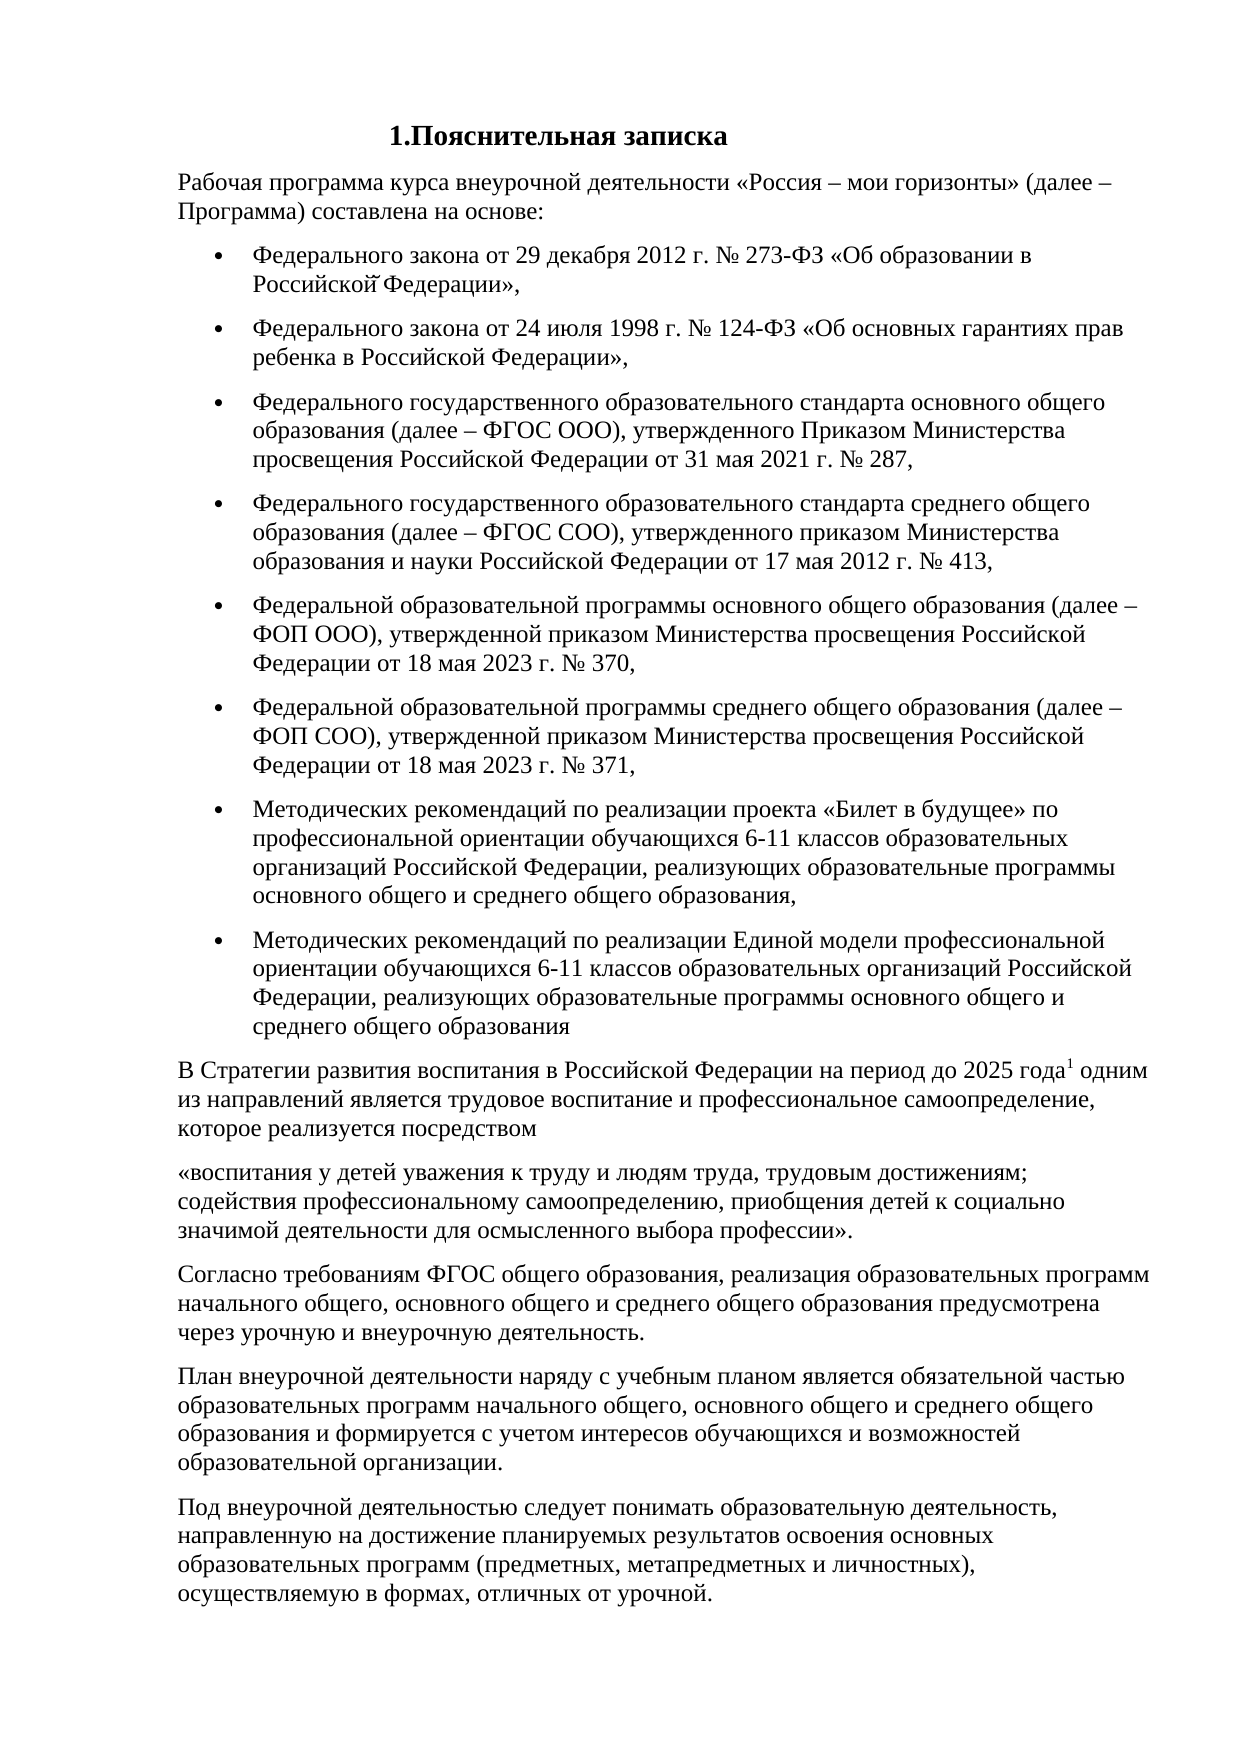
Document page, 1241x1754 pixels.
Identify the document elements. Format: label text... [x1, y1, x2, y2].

list Федерального закона от 29 декабря 2012 г. № 273-ФЗ «Об образовании в Российской̆ Федерации», [215, 240, 1152, 298]
text Рабочая программа курса внеурочной деятельности «Россия – мои горизонты» (далее – Программа) составлена на основе: [177, 167, 1152, 225]
list Федерального государственного образовательного стандарта среднего общего образования (далее – ФГОС СОО), утвержденного приказом Министерства образования и науки Российской Федерации от 17 мая 2012 г. № 413, [215, 488, 1152, 575]
list Федерального государственного образовательного стандарта основного общего образования (далее – ФГОС ООО), утвержденного Приказом Министерства просвещения Российской Федерации от 31 мая 2021 г. № 287, [215, 387, 1152, 473]
text «воспитания у детей уважения к труду и людям труда, трудовым достижениям; содействия профессиональному самоопределению, приобщения детей к социально значимой деятельности для осмысленного выбора профессии». [177, 1157, 1152, 1243]
text Согласно требованиям ФГОС общего образования, реализация образовательных программ начального общего, основного общего и среднего общего образования предусмотрена через урочную и внеурочную деятельность. [177, 1259, 1152, 1345]
text 1.Пояснительная записка [177, 118, 1152, 152]
text В Стратегии развития воспитания в Российской Федерации на период до 2025 года1 одним из направлений является трудовое воспитание и профессиональное самоопределение, которое реализуется посредством [177, 1055, 1152, 1142]
list Федеральной образовательной программы основного общего образования (далее – ФОП ООО), утвержденной приказом Министерства просвещения Российской Федерации от 18 мая 2023 г. № 370, [215, 590, 1152, 677]
list Методических рекомендаций по реализации Единой модели профессиональной ориентации обучающихся 6-11 классов образовательных организаций Российской Федерации, реализующих образовательные программы основного общего и среднего общего образования [215, 925, 1152, 1040]
list Федерального закона от 24 июля 1998 г. № 124-ФЗ «Об основных гарантиях прав ребенка в Российской Федерации», [215, 313, 1152, 371]
text Под внеурочной деятельностью следует понимать образовательную деятельность, направленную на достижение планируемых результатов освоения основных образовательных программ (предметных, метапредметных и личностных), осуществляемую в формах, отличных от урочной. [177, 1492, 1152, 1607]
list Федеральной образовательной программы среднего общего образования (далее – ФОП СОО), утвержденной приказом Министерства просвещения Российской Федерации от 18 мая 2023 г. № 371, [215, 692, 1152, 778]
list Методических рекомендаций по реализации проекта «Билет в будущее» по профессиональной ориентации обучающихся 6-11 классов образовательных организаций Российской Федерации, реализующих образовательные программы основного общего и среднего общего образования, [215, 794, 1152, 909]
text План внеурочной деятельности наряду с учебным планом является обязательной частью образовательных программ начального общего, основного общего и среднего общего образования и формируется с учетом интересов обучающихся и возможностей образовательной организации. [177, 1361, 1152, 1476]
